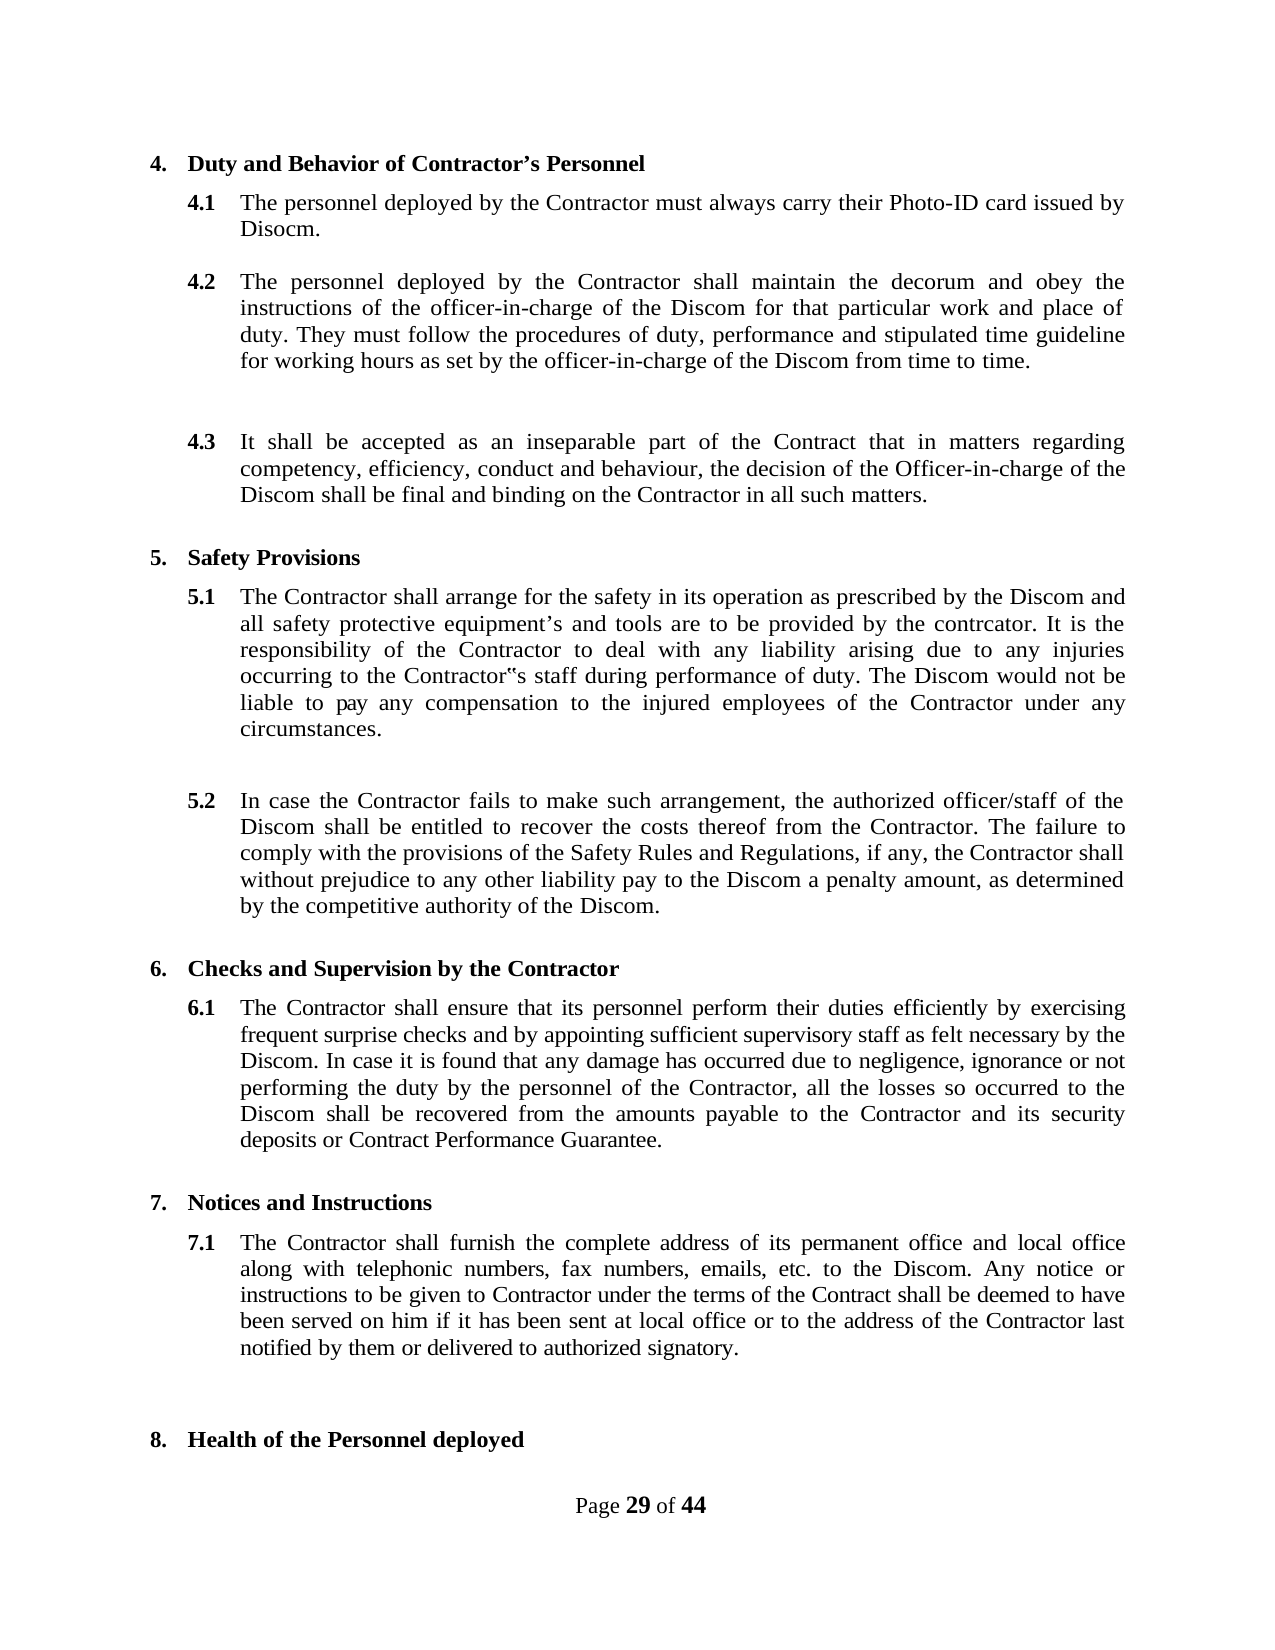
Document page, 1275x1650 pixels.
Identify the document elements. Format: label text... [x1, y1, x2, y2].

list In case the Contractor fails to make such arrangement, the authorized officer/staff of the Discom shall be entitled to recover the costs thereof from the Contractor. The failure to comply with the provisions of the Safety Rules and Regulations, if any, the Contractor shall without prejudice to any other liability pay to the Discom a penalty amount, as determined by the competitive authority of the Discom. [187, 787, 1126, 918]
list The Contractor shall furnish the complete address of its permanent office and local office along with telephonic numbers, fax numbers, emails, etc. to the Discom. Any notice or instructions to be given to Contractor under the terms of the Contract shall be deemed to have been served on him if it has been sent at local office or to the address of the Contractor last notified by them or delivered to authorized signatory. [187, 1228, 1126, 1360]
list The personnel deployed by the Contractor shall maintain the decorum and obey the instructions of the officer-in-charge of the Discom for that particular work and place of duty. They must follow the procedures of duty, performance and stipulated time guideline for working hours as set by the officer-in-charge of the Discom from time to time. [187, 268, 1125, 373]
subtitle Checks and Supervision by the Contractor [150, 955, 1225, 982]
list The Contractor shall ensure that its personnel perform their duties efficiently by exercising frequent surprise checks and by appointing sufficient supervisory staff as felt necessary by the Discom. In case it is found that any damage has occurred due to negligence, ignorance or not performing the duty by the personnel of the Contractor, all the losses so occurred to the Discom shall be recovered from the amounts payable to the Contractor and its security deposits or Contract Performance Guarantee. [187, 994, 1125, 1153]
subtitle Notices and Instructions [150, 1189, 1225, 1216]
list The personnel deployed by the Contractor must always carry their Photo-ID card issued by Disocm. [187, 189, 1126, 242]
list The Contractor shall arrange for the safety in its operation as prescribed by the Discom and all safety protective equipment’s and tools are to be provided by the contrcator. It is the responsibility of the Contractor to deal with any liability arising due to any injuries occurring to the Contractor‟s staff during performance of duty. The Discom would not be liable to pay any compensation to the injured employees of the Contractor under any circumstances. [187, 583, 1126, 741]
subtitle Duty and Behavior of Contractor’s Personnel [150, 150, 1225, 176]
subtitle Safety Provisions [150, 544, 1225, 570]
list It shall be accepted as an inseparable part of the Contract that in matters regarding competency, efficiency, conduct and behaviour, the decision of the Officer-in-charge of the Discom shall be final and binding on the Contractor in all such matters. [187, 428, 1126, 507]
subtitle Health of the Personnel deployed [150, 1426, 1225, 1452]
